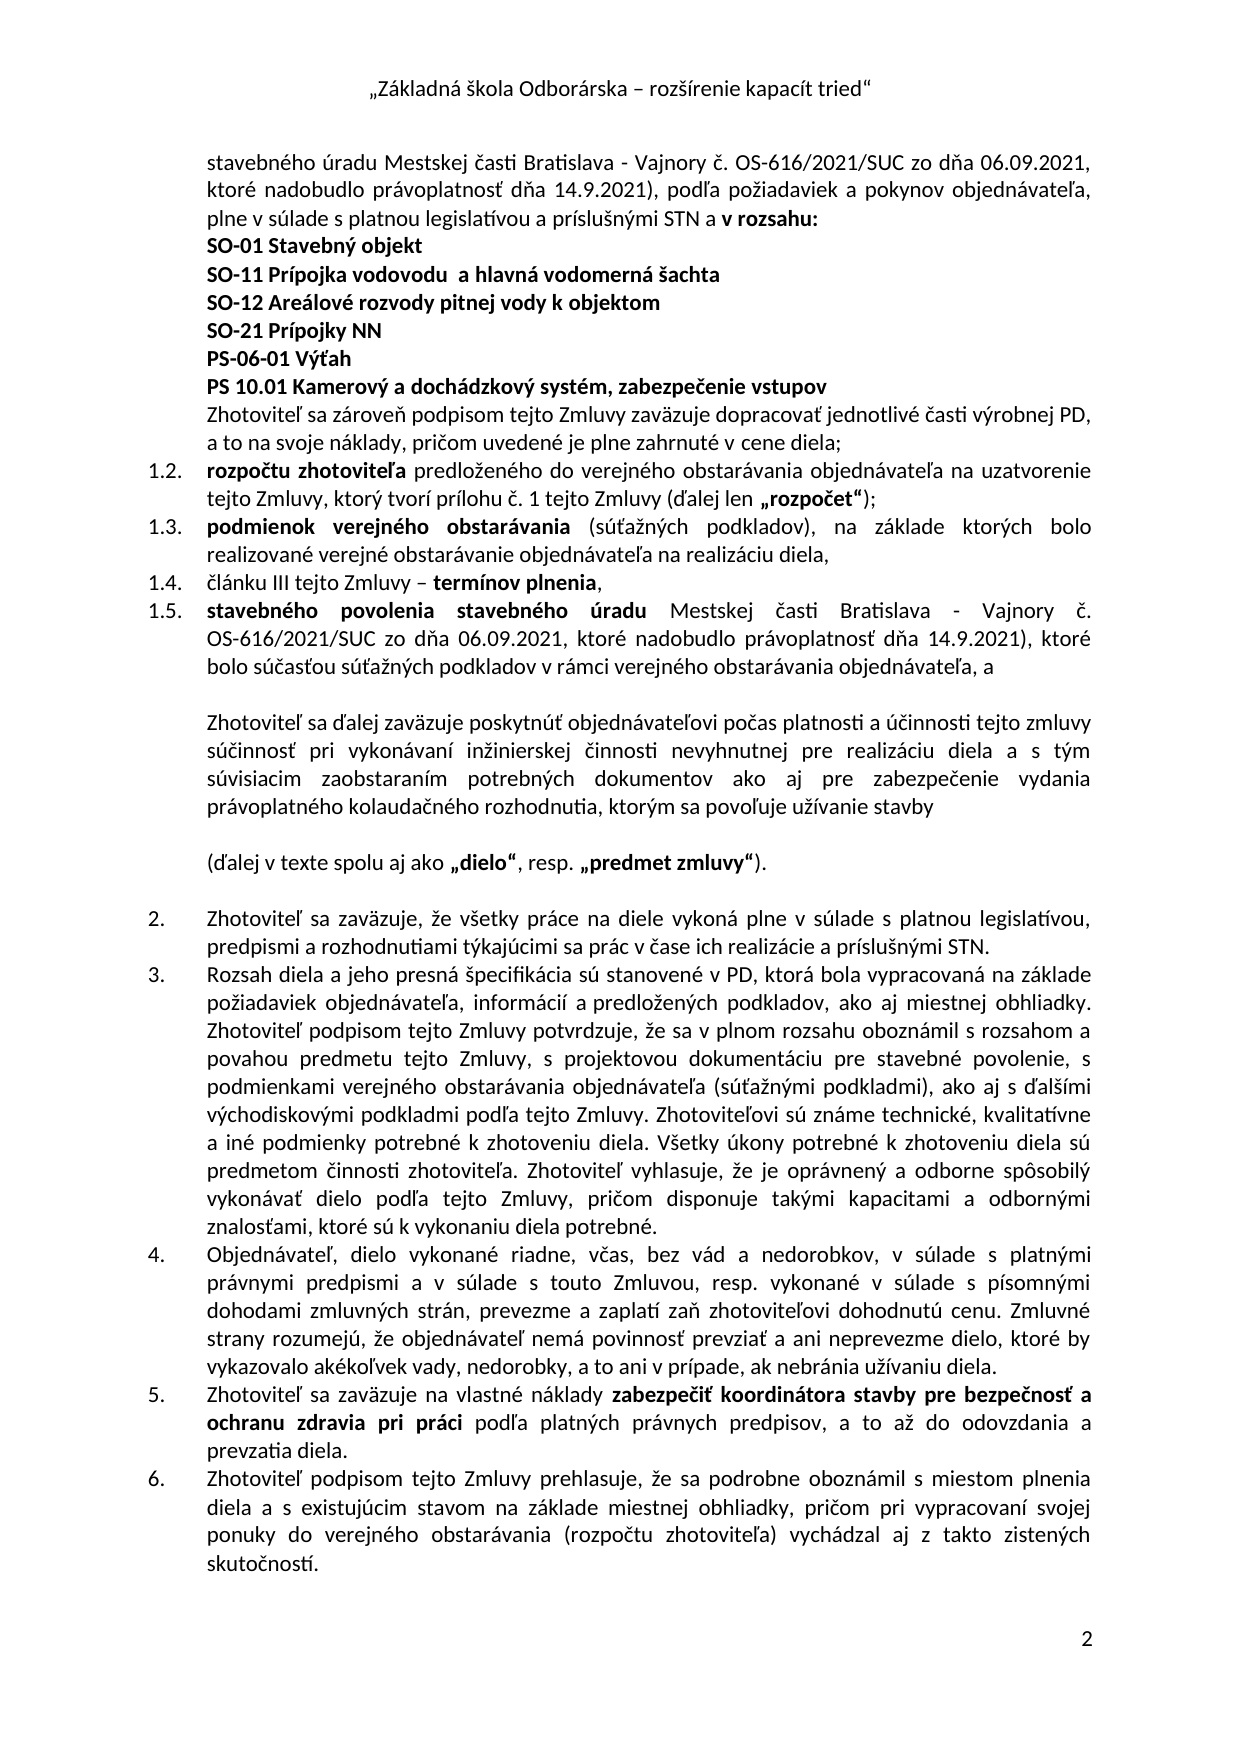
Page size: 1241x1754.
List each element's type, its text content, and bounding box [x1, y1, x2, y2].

text PS 10.01 Kamerový a dochádzkový systém, zabezpečenie vstupov [207, 372, 1093, 400]
text 1.3. podmienok verejného obstarávania (súťažných podkladov), na základe ktorých bolo realizované verejné obstarávanie objednávateľa na realizáciu diela, [148, 512, 1093, 568]
text Zhotoviteľ sa zároveň podpisom tejto Zmluvy zaväzuje dopracovať jednotlivé časti výrobnej PD, a to na svoje náklady, pričom uvedené je plne zahrnuté v cene diela; [207, 400, 1093, 456]
text PS-06-01 Výťah [207, 344, 1093, 372]
text (ďalej v texte spolu aj ako „dielo“, resp. „predmet zmluvy“). [207, 848, 1093, 876]
text 1.2. rozpočtu zhotoviteľa predloženého do verejného obstarávania objednávateľa na uzatvorenie tejto Zmluvy, ktorý tvorí prílohu č. 1 tejto Zmluvy (ďalej len „rozpočet“); [148, 456, 1093, 512]
text 2. Zhotoviteľ sa zaväzuje, že všetky práce na diele vykoná plne v súlade s platnou legislatívou, predpismi a rozhodnutiami týkajúcimi sa prác v čase ich realizácie a príslušnými STN. [148, 904, 1093, 960]
text 1.4. článku III tejto Zmluvy – termínov plnenia, [148, 568, 1093, 596]
text 3. Rozsah diela a jeho presná špecifikácia sú stanovené v PD, ktorá bola vypracovaná na základe požiadaviek objednávateľa, informácií a predložených podkladov, ako aj miestnej obhliadky. Zhotoviteľ podpisom tejto Zmluvy potvrdzuje, že sa v plnom rozsahu oboznámil s rozsahom a povahou predmetu tejto Zmluvy, s projektovou dokumentáciu pre stavebné povolenie, s podmienkami verejného obstarávania objednávateľa (súťažnými podkladmi), ako aj s ďalšími východiskovými podkladmi podľa tejto Zmluvy. Zhotoviteľovi sú známe technické, kvalitatívne a iné podmienky potrebné k zhotoveniu diela. Všetky úkony potrebné k zhotoveniu diela sú predmetom činnosti zhotoviteľa. Zhotoviteľ vyhlasuje, že je oprávnený a odborne spôsobilý vykonávať dielo podľa tejto Zmluvy, pričom disponuje takými kapacitami a odbornými znalosťami, ktoré sú k vykonaniu diela potrebné. [148, 960, 1093, 1240]
text 6. Zhotoviteľ podpisom tejto Zmluvy prehlasuje, že sa podrobne oboznámil s miestom plnenia diela a s existujúcim stavom na základe miestnej obhliadky, pričom pri vypracovaní svojej ponuky do verejného obstarávania (rozpočtu zhotoviteľa) vychádzal aj z takto zistených skutočností. [148, 1464, 1093, 1577]
text SO-11 Prípojka vodovodu a hlavná vodomerná šachta [207, 260, 1093, 288]
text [148, 148, 1093, 232]
text Zhotoviteľ sa ďalej zaväzuje poskytnúť objednávateľovi počas platnosti a účinnosti tejto zmluvy súčinnosť pri vykonávaní inžinierskej činnosti nevyhnutnej pre realizáciu diela a s tým súvisiacim zaobstaraním potrebných dokumentov ako aj pre zabezpečenie vydania právoplatného kolaudačného rozhodnutia, ktorým sa povoľuje užívanie stavby [207, 708, 1093, 820]
text 5. Zhotoviteľ sa zaväzuje na vlastné náklady zabezpečiť koordinátora stavby pre bezpečnosť a ochranu zdravia pri práci podľa platných právnych predpisov, a to až do odovzdania a prevzatia diela. [148, 1381, 1093, 1464]
text SO-12 Areálové rozvody pitnej vody k objektom [207, 288, 1093, 316]
text 4. Objednávateľ, dielo vykonané riadne, včas, bez vád a nedorobkov, v súlade s platnými právnymi predpismi a v súlade s touto Zmluvou, resp. vykonané v súlade s písomnými dohodami zmluvných strán, prevezme a zaplatí zaň zhotoviteľovi dohodnutú cenu. Zmluvné strany rozumejú, že objednávateľ nemá povinnosť prevziať a ani neprevezme dielo, ktoré by vykazovalo akékoľvek vady, nedorobky, a to ani v prípade, ak nebránia užívaniu diela. [148, 1240, 1093, 1381]
text SO-21 Prípojky NN [207, 316, 1093, 344]
text SO-01 Stavebný objekt [207, 232, 1093, 260]
text 1.5. stavebného povolenia stavebného úradu Mestskej časti Bratislava - Vajnory č. OS-616/2021/SUC zo dňa 06.09.2021, ktoré nadobudlo právoplatnosť dňa 14.9.2021), ktoré bolo súčasťou súťažných podkladov v rámci verejného obstarávania objednávateľa, a [148, 596, 1093, 680]
